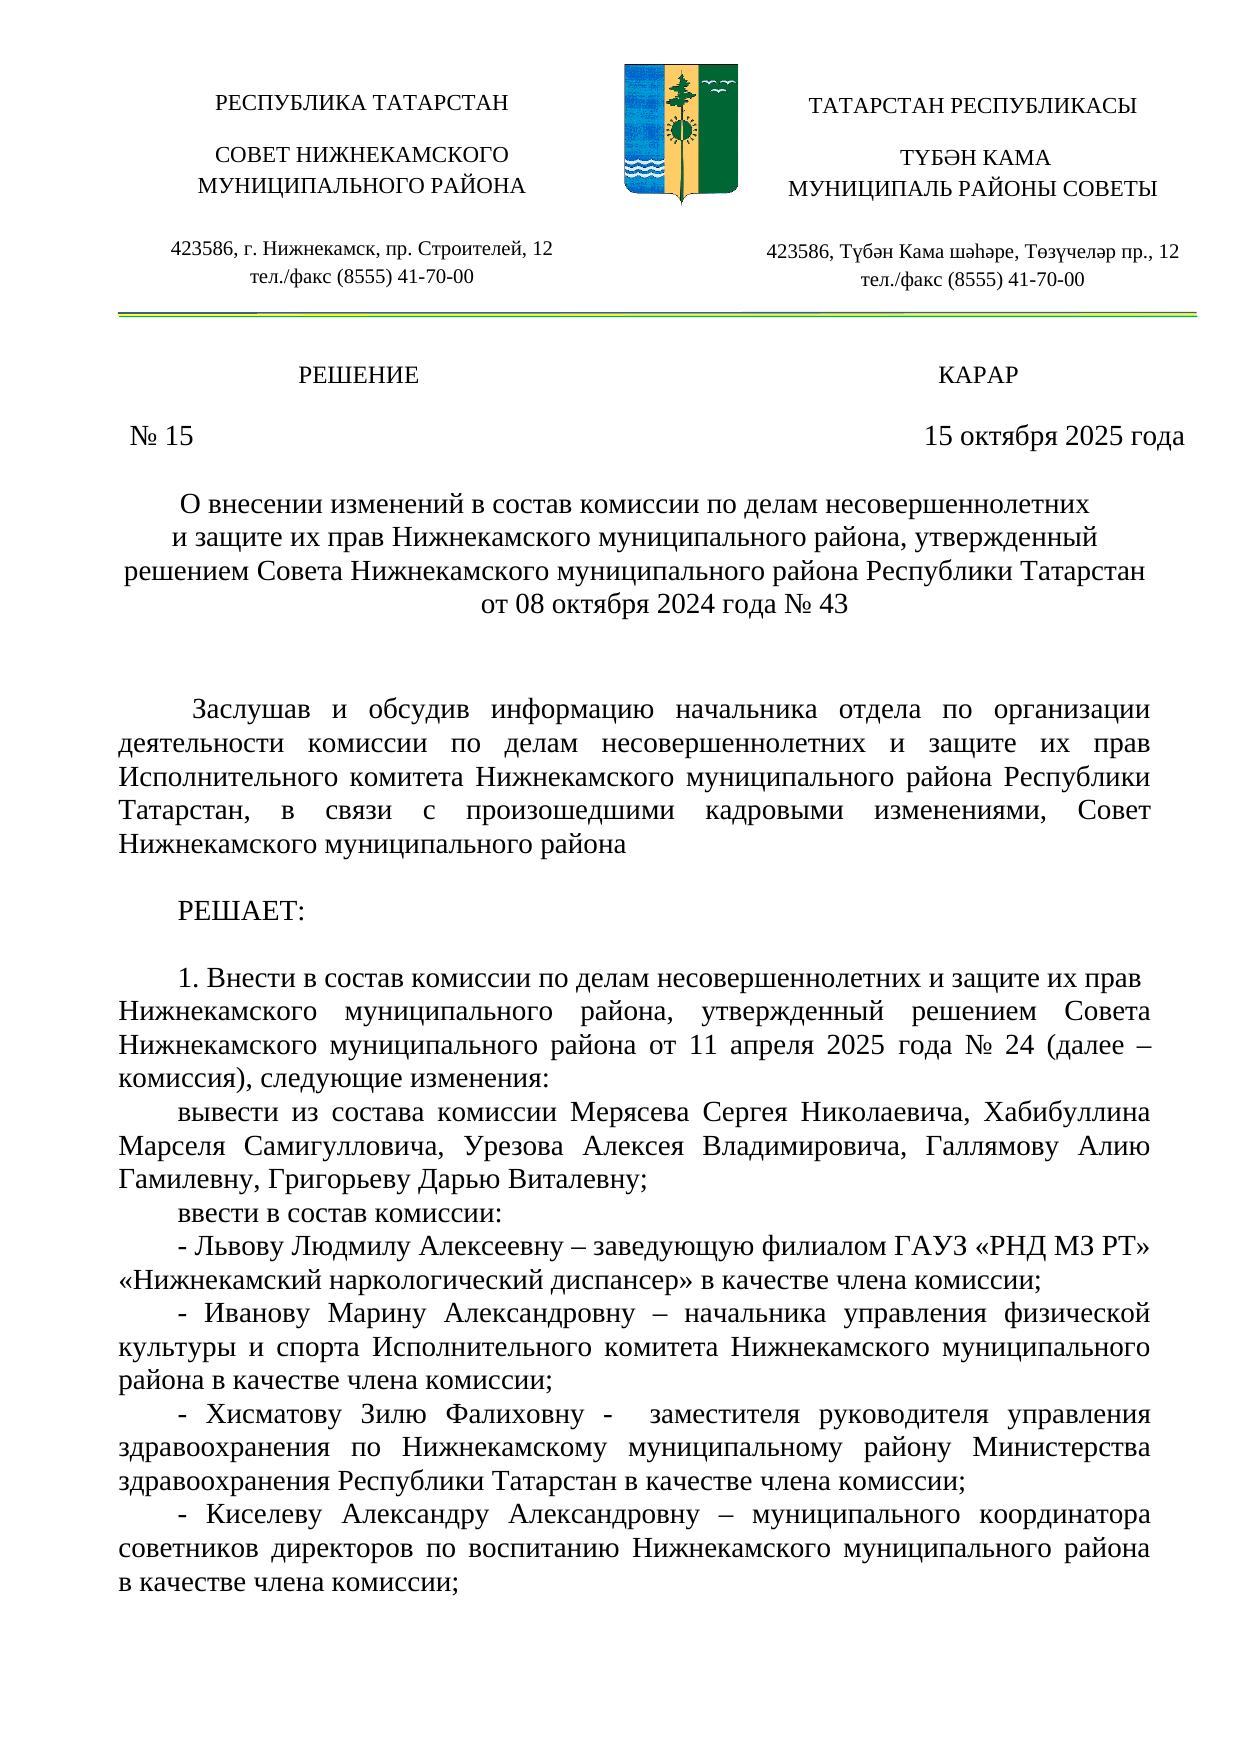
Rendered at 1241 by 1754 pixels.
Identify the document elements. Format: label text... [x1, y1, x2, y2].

table_header РЕШЕНИЕ [118, 361, 679, 418]
text Заслушав и обсудив информацию начальника отдела по организации деятельности комиссии по делам несовершеннолетних и защите их прав Исполнительного комитета Нижнекамского муниципального района Республики Татарстан, в связи с произошедшими кадровыми изменениями, Совет Нижнекамского муниципального района [118, 692, 1152, 859]
text и защите их прав Нижнекамского муниципального района, утвержденный решением Совета Нижнекамского муниципального района Республики Татарстан [118, 519, 1152, 587]
text - Киселеву Александру Александровну – муниципального координатора советников директоров по воспитанию Нижнекамского муниципального района в качестве члена комиссии; [118, 1497, 1152, 1597]
table_cell № 15 [118, 418, 679, 454]
text - Львову Людмилу Алексеевну – заведующую филиалом ГАУЗ «РНД МЗ РТ» «Нижнекамский наркологический диспансер» в качестве члена комиссии; [118, 1228, 1152, 1295]
table_header [606, 318, 738, 323]
text - Хисматову Зилю Фалиховну - заместителя руководителя управления здравоохранения по Нижнекамскому муниципальному району Министерства здравоохранения Республики Татарстан в качестве члена комиссии; [118, 1396, 1152, 1497]
text от 08 октября 2024 года № 43 [118, 587, 1152, 620]
text вывести из состава комиссии Мерясева Сергея Николаевича, Хабибуллина Марселя Самигулловича, Урезова Алексея Владимировича, Галлямову Алию Гамилевну, Григорьеву Дарью Виталевну; [118, 1094, 1152, 1195]
picture [616, 59, 739, 210]
text ввести в состав комиссии: [118, 1195, 1152, 1228]
table_cell 15 октября 2025 года [679, 418, 1196, 454]
table_header КАРАР [679, 361, 1196, 418]
text О внесении изменений в состав комиссии по делам несовершеннолетних [118, 486, 1152, 519]
text Нижнекамского муниципального района, утвержденный решением Совета Нижнекамского муниципального района от 11 апреля 2025 года № 24 (далее – комиссия), следующие изменения: [118, 993, 1152, 1094]
text - Иванову Марину Александровну – начальника управления физической культуры и спорта Исполнительного комитета Нижнекамского муниципального района в качестве члена комиссии; [118, 1295, 1152, 1396]
text РЕШАЕТ: [118, 893, 1152, 926]
table_header ТАТАРСТАН РЕСПУБЛИКАСЫ ТҮБӘН КАМА МУНИЦИПАЛЬ РАЙОНЫ СОВЕТЫ 423586, Түбән Кама шәһәре, Төзүчеләр пр., 12 тел./факс (8555) 41-70-00 [738, 59, 1207, 323]
table_header РЕСПУБЛИКА ТАТАРСТАН СОВЕТ НИЖНЕКАМСКОГО МУНИЦИПАЛЬНОГО РАЙОНА 423586, г. Нижнекамск, пр. Строителей, 12 тел./факс (8555) 41-70-00 [118, 59, 606, 312]
table_header [606, 59, 738, 312]
text 1. Внести в состав комиссии по делам несовершеннолетних и защите их прав [156, 960, 1152, 993]
